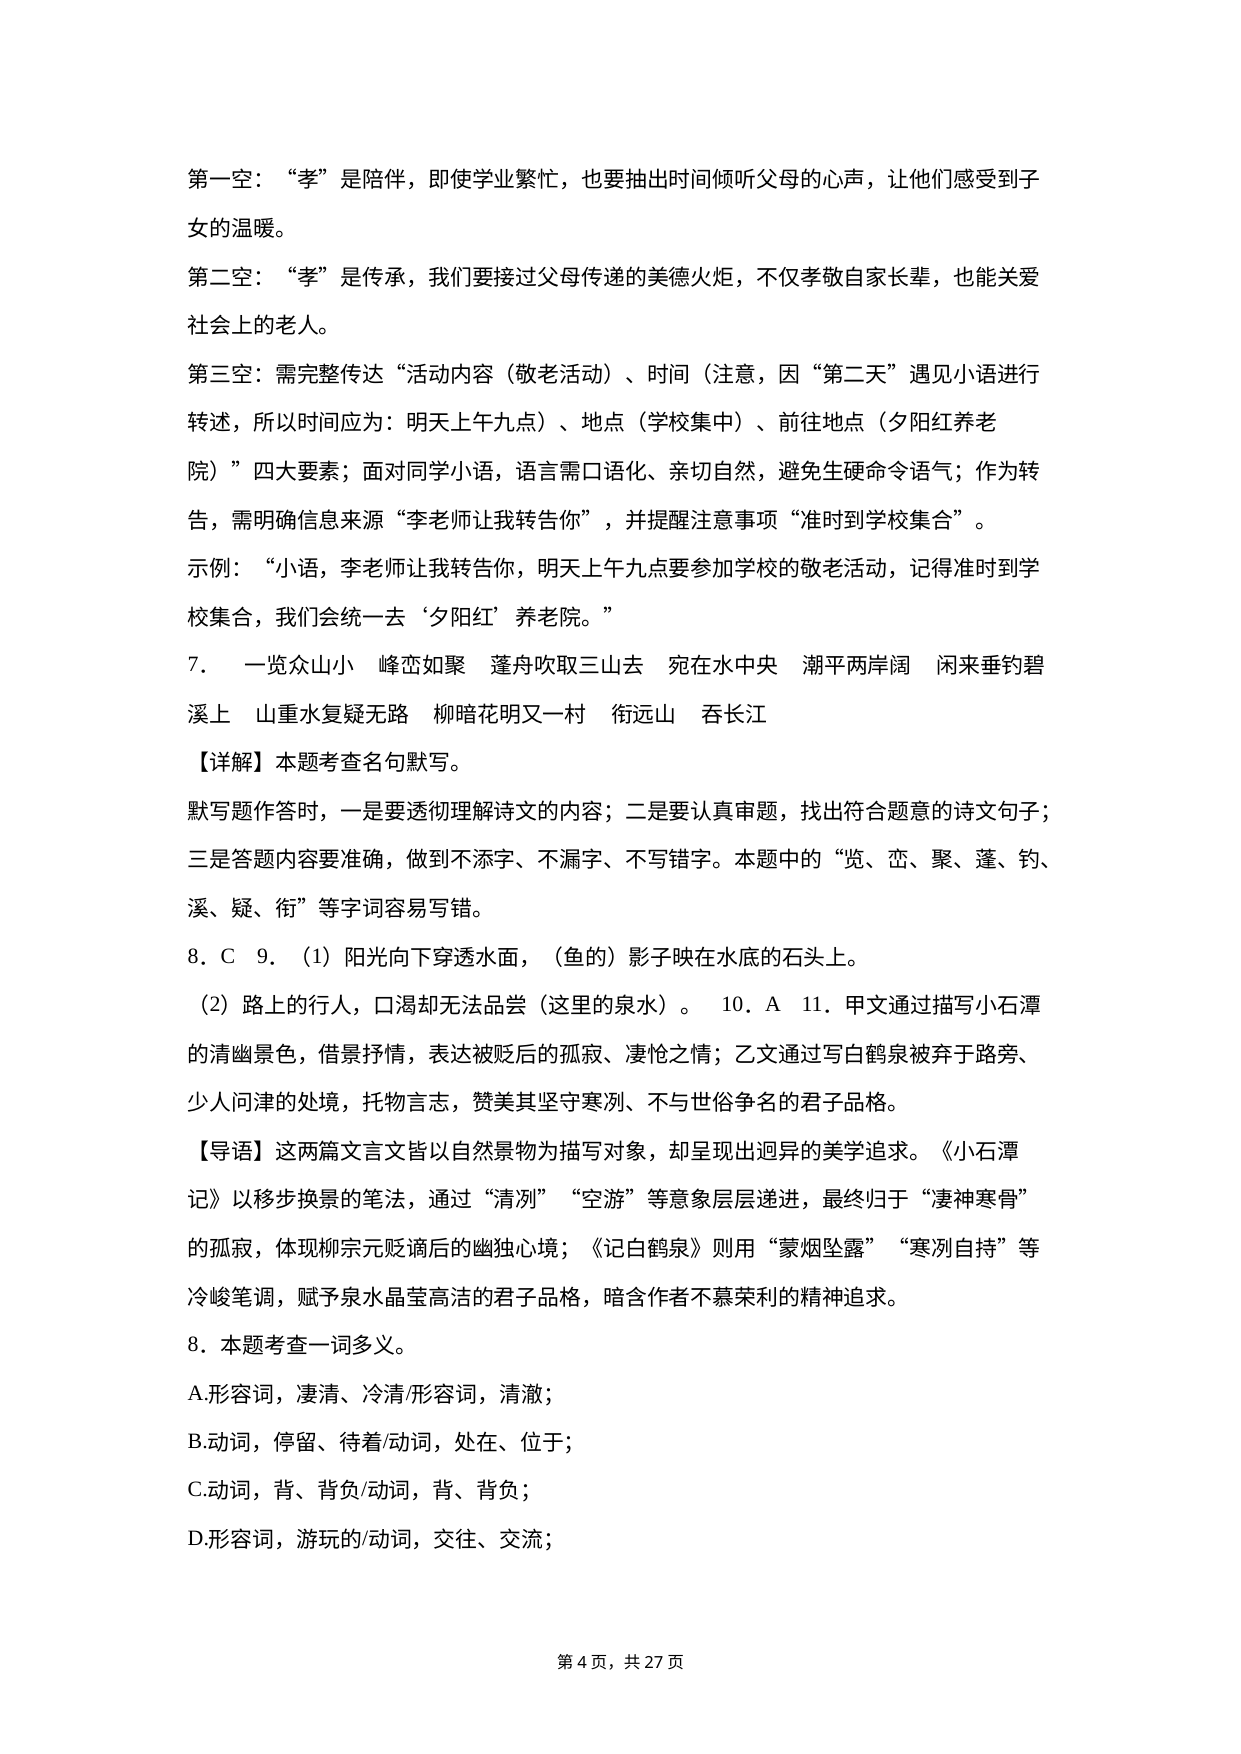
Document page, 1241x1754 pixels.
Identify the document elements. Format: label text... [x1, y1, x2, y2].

text 8．本题考查一词多义。 [187, 1328, 1053, 1360]
text C.动词，背、背负/动词，背、背负； [187, 1473, 1053, 1505]
text D.形容词，游玩的/动词，交往、交流； [187, 1521, 1053, 1554]
text 默写题作答时，一是要透彻理解诗文的内容；二是要认真审题，找出符合题意的诗文句子；三是答题内容要准确，做到不添字、不漏字、不写错字。本题中的“览、峦、聚、蓬、钓、溪、疑、衔”等字词容易写错。 [187, 793, 1053, 923]
text 【导语】这两篇文言文皆以自然景物为描写对象，却呈现出迥异的美学追求。《小石潭记》以移步换景的笔法，通过“清冽”“空游”等意象层层递进，最终归于“凄神寒骨”的孤寂，体现柳宗元贬谪后的幽独心境；《记白鹤泉》则用“蒙烟坠露”“寒冽自持”等冷峻笔调，赋予泉水晶莹高洁的君子品格，暗含作者不慕荣利的精神追求。 [187, 1133, 1053, 1312]
text （2）路上的行人，口渴却无法品尝（这里的泉水）。 10．A 11．甲文通过描写小石潭的清幽景色，借景抒情，表达被贬后的孤寂、凄怆之情；乙文通过写白鹤泉被弃于路旁、少人问津的处境，托物言志，赞美其坚守寒冽、不与世俗争名的君子品格。 [187, 987, 1053, 1117]
text 示例：“小语，李老师让我转告你，明天上午九点要参加学校的敬老活动，记得准时到学校集合，我们会统一去‘夕阳红’养老院。” [187, 551, 1053, 632]
text 【详解】本题考查名句默写。 [187, 745, 1053, 777]
text 第三空：需完整传达“活动内容（敬老活动）、时间（注意，因“第二天”遇见小语进行转述，所以时间应为：明天上午九点）、地点（学校集中）、前往地点（夕阳红养老院）”四大要素；面对同学小语，语言需口语化、亲切自然，避免生硬命令语气；作为转告，需明确信息来源“李老师让我转告你”，并提醒注意事项“准时到学校集合”。 [187, 356, 1053, 535]
text 7． 一览众山小 峰峦如聚 蓬舟吹取三山去 宛在水中央 潮平两岸阔 闲来垂钓碧溪上 山重水复疑无路 柳暗花明又一村 衔远山 吞长江 [187, 648, 1053, 729]
text A.形容词，凄清、冷清/形容词，清澈； [187, 1376, 1053, 1409]
text 第二空：“孝”是传承，我们要接过父母传递的美德火炬，不仅孝敬自家长辈，也能关爱社会上的老人。 [187, 259, 1053, 340]
text 8．C 9．（1）阳光向下穿透水面，（鱼的）影子映在水底的石头上。 [187, 939, 1053, 972]
text B.动词，停留、待着/动词，处在、位于； [187, 1424, 1053, 1457]
text 第一空：“孝”是陪伴，即使学业繁忙，也要抽出时间倾听父母的心声，让他们感受到子女的温暖。 [187, 162, 1053, 243]
